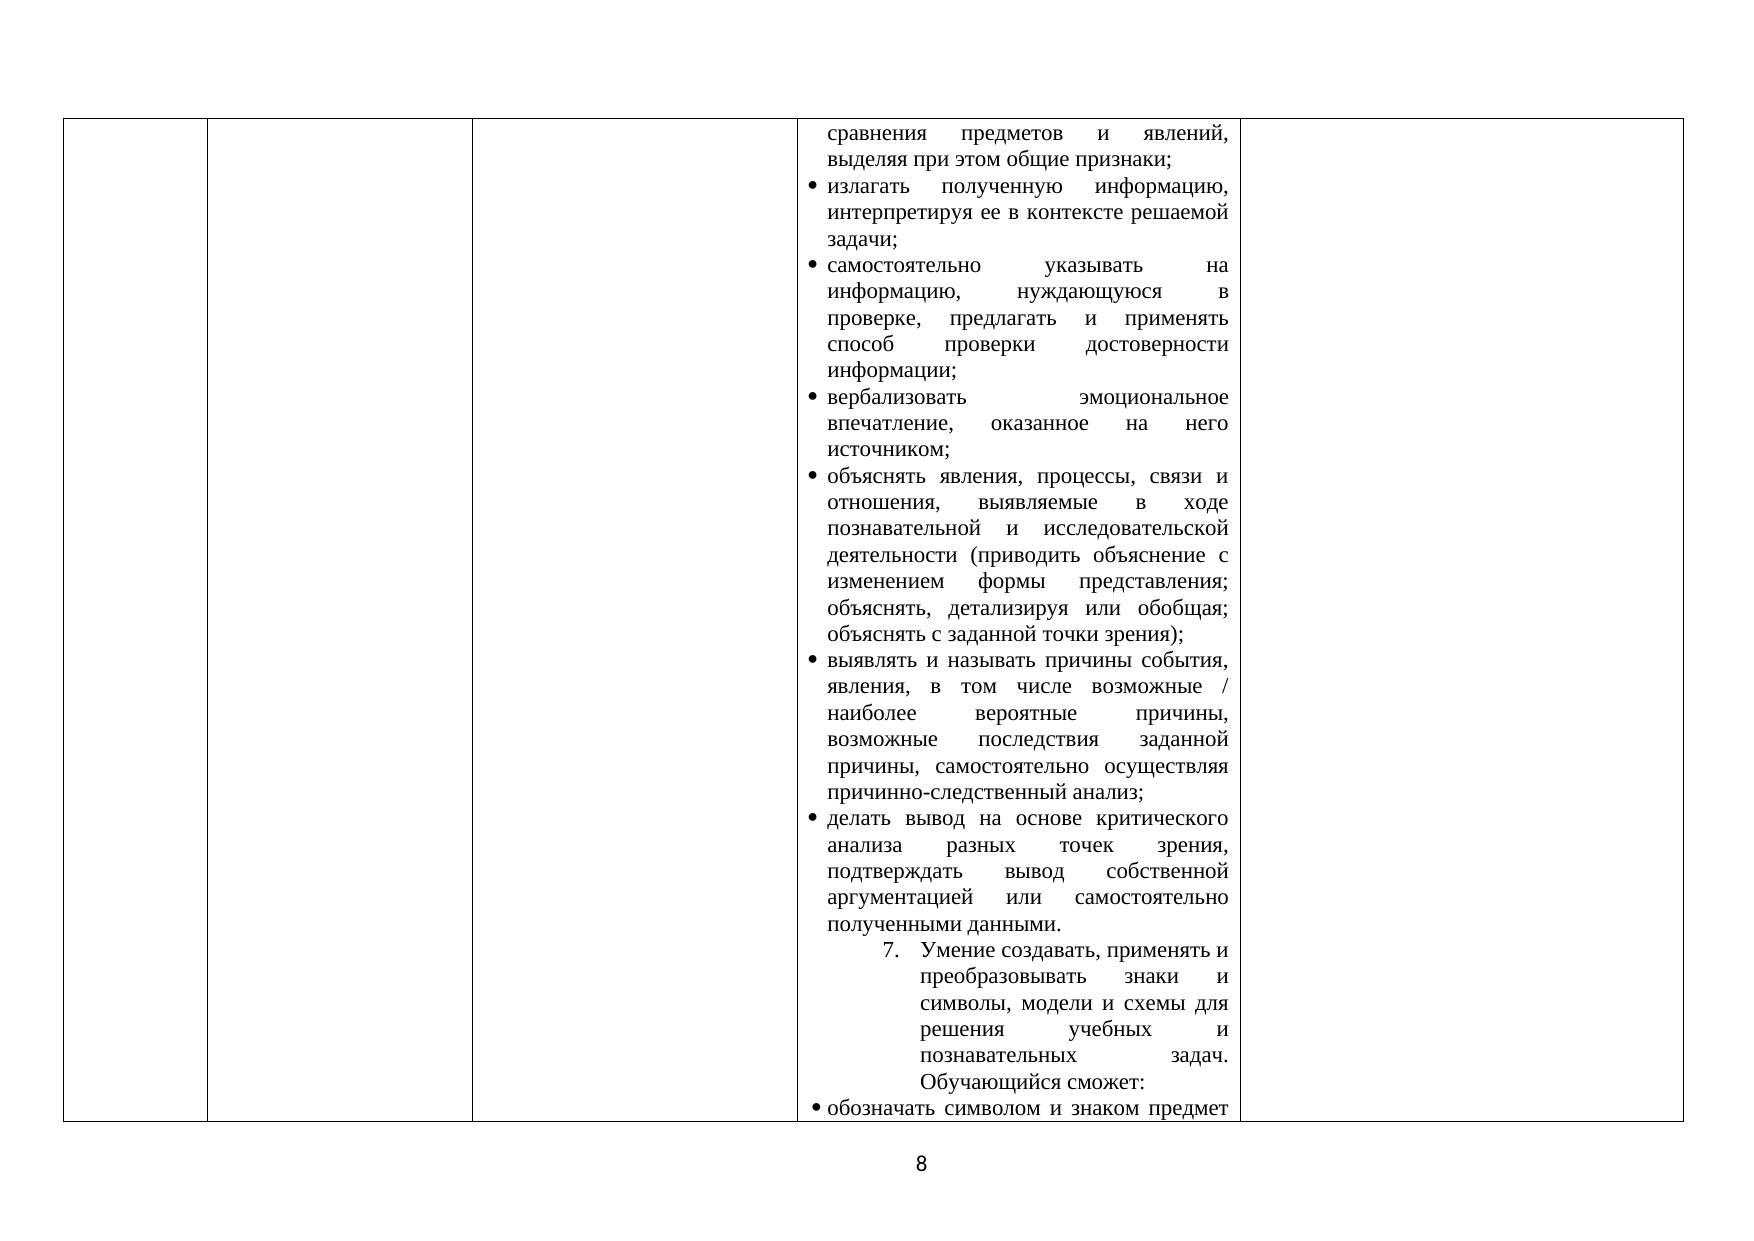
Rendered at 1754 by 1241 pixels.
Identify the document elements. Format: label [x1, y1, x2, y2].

table_cell [64, 119, 207, 1121]
